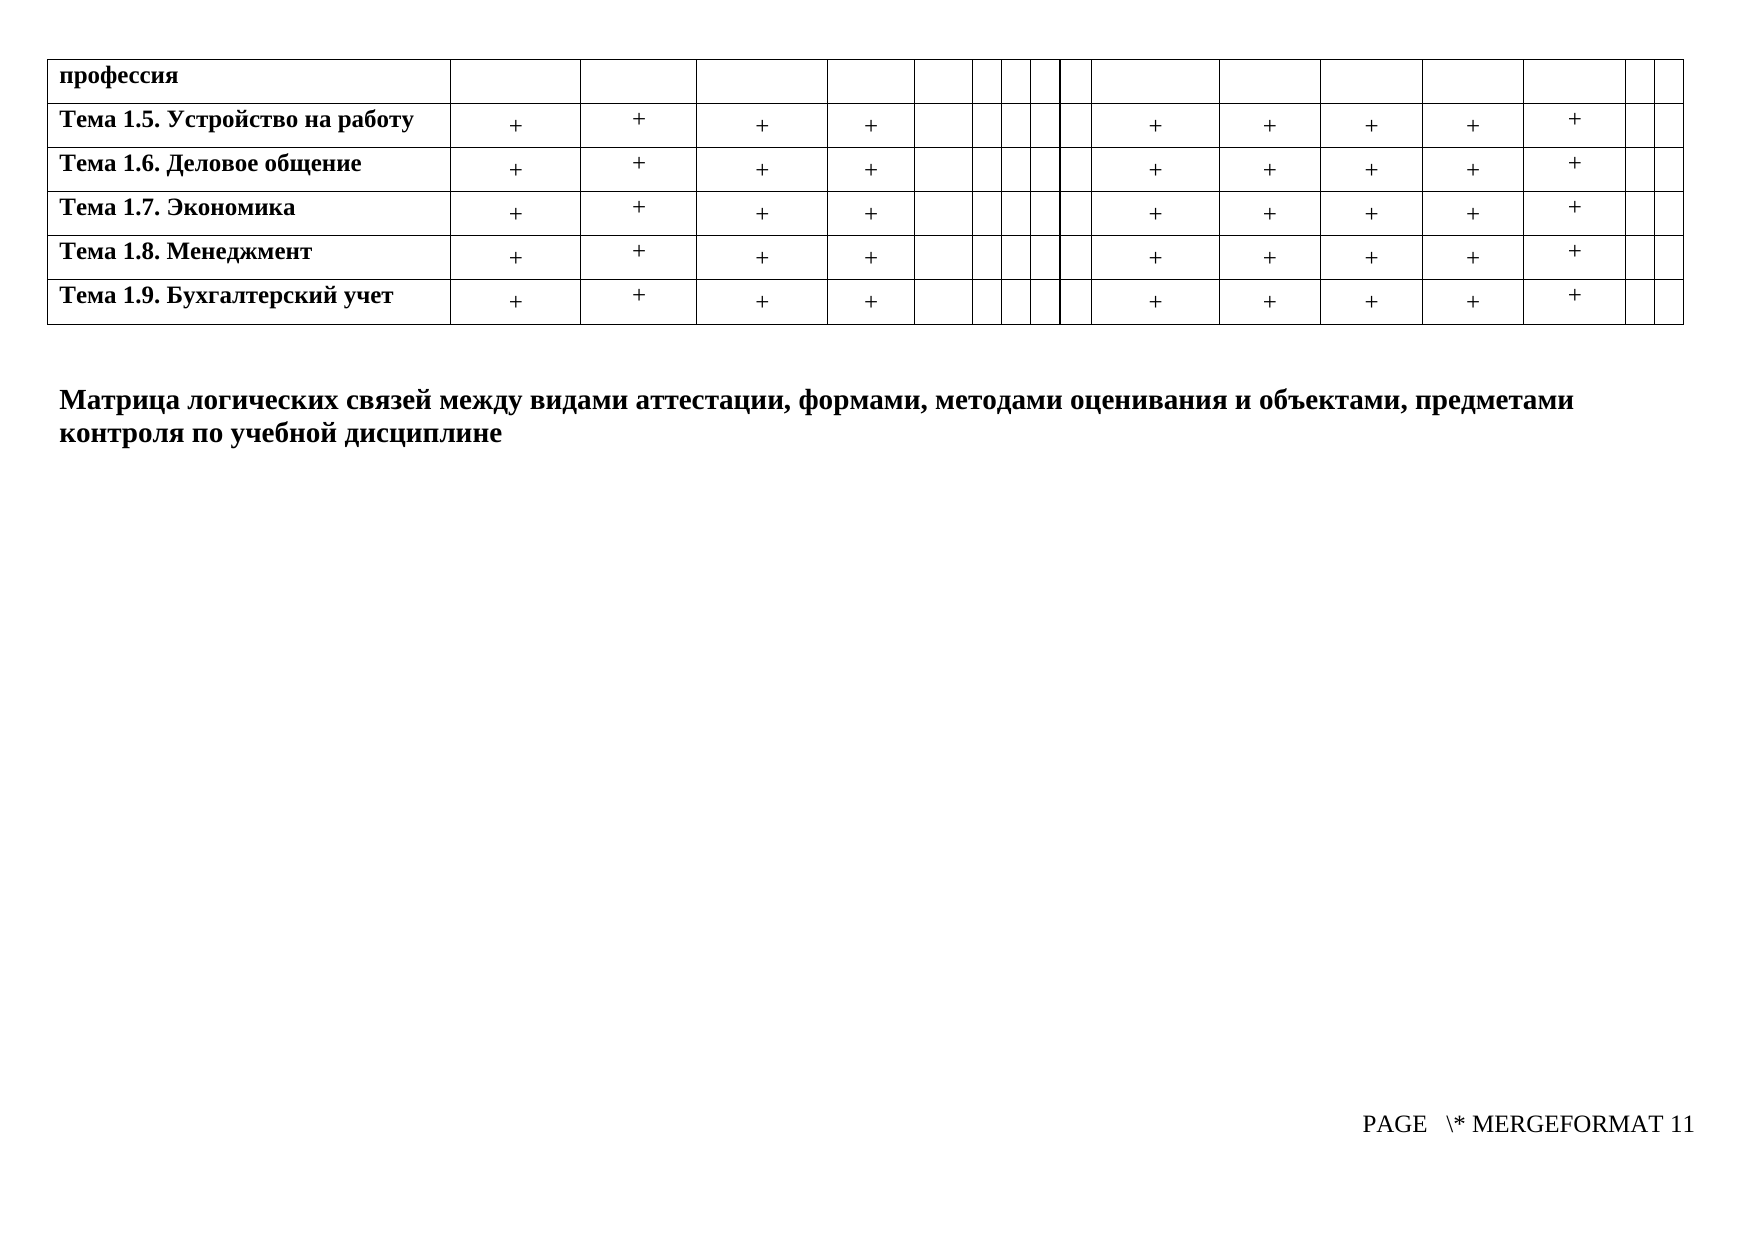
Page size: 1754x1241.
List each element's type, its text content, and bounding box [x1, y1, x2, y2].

table_cell + [1220, 280, 1320, 323]
table_cell + [1524, 148, 1625, 191]
table_cell + [828, 148, 914, 191]
table_cell + [1321, 236, 1422, 279]
table_cell + [1423, 192, 1523, 235]
table_cell + [1092, 60, 1219, 103]
table_cell + [1321, 60, 1422, 103]
table_cell [1655, 148, 1683, 191]
table_cell + [697, 192, 827, 235]
table_cell [1655, 280, 1683, 323]
table_cell + [451, 236, 580, 279]
table_cell [1626, 192, 1654, 235]
table_cell + [697, 104, 827, 147]
text Матрица логических связей между видами аттестации, формами, методами оценивания и объектами, предметами контроля по учебной дисциплине [59, 382, 1695, 449]
table_cell + [1524, 60, 1625, 103]
table_cell Тема 1.8. Менеджмент [48, 236, 450, 279]
table_cell + [1423, 148, 1523, 191]
table_cell [1031, 192, 1059, 235]
table_cell [1002, 104, 1030, 147]
table_cell [1061, 192, 1091, 235]
table_cell + [828, 280, 914, 323]
table_cell Тема 1.9. Бухгалтерский учет [48, 280, 450, 323]
table_cell + [697, 148, 827, 191]
table_cell + [697, 280, 827, 323]
table_cell [1031, 60, 1059, 103]
table_cell + [1321, 104, 1422, 147]
table_cell [1626, 60, 1654, 103]
table_cell [915, 280, 972, 323]
table_cell [1655, 192, 1683, 235]
table_cell Тема 1.5. Устройство на работу [48, 104, 450, 147]
table_cell + [451, 192, 580, 235]
table_cell [915, 104, 972, 147]
table_cell [915, 60, 972, 103]
table_cell + [451, 148, 580, 191]
table_cell + [697, 60, 827, 103]
table_cell [1002, 60, 1030, 103]
table_cell [1031, 104, 1059, 147]
table_cell + [581, 104, 696, 147]
table_cell [973, 148, 1001, 191]
table_cell + [1220, 148, 1320, 191]
table_cell + [451, 280, 580, 323]
table_cell + [581, 236, 696, 279]
table_cell [1626, 104, 1654, 147]
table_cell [48, 60, 450, 103]
table_cell + [1524, 280, 1625, 323]
table_cell + [451, 104, 580, 147]
table_cell + [1092, 236, 1219, 279]
table_cell [1061, 236, 1091, 279]
table_cell [1002, 148, 1030, 191]
table_cell + [1092, 192, 1219, 235]
table_cell + [1092, 104, 1219, 147]
table_cell + [581, 60, 696, 103]
table_cell + [1220, 192, 1320, 235]
table_cell [1061, 148, 1091, 191]
table_cell [1002, 236, 1030, 279]
table_cell + [581, 192, 696, 235]
table_cell + [1524, 104, 1625, 147]
table_cell + [1321, 192, 1422, 235]
table_cell [1626, 236, 1654, 279]
table_cell [1031, 148, 1059, 191]
table_cell [973, 236, 1001, 279]
table_cell [973, 104, 1001, 147]
table_cell + [581, 148, 696, 191]
table_cell [1626, 280, 1654, 323]
table_cell + [1423, 236, 1523, 279]
table_cell [1655, 104, 1683, 147]
table_cell [1031, 236, 1059, 279]
table_cell [1002, 280, 1030, 323]
table_cell + [1220, 236, 1320, 279]
table_cell [1002, 192, 1030, 235]
table_cell + [1092, 280, 1219, 323]
table_cell + [697, 236, 827, 279]
table_cell [973, 192, 1001, 235]
table_cell + [1220, 104, 1320, 147]
table_cell + [581, 280, 696, 323]
table_cell [973, 280, 1001, 323]
table_cell + [1524, 236, 1625, 279]
table_cell + [1423, 280, 1523, 323]
table_cell + [1423, 60, 1523, 103]
table_cell Тема 1.6. Деловое общение [48, 148, 450, 191]
table_cell + [1423, 104, 1523, 147]
table_cell [973, 60, 1001, 103]
table_cell + [1092, 148, 1219, 191]
table_cell + [828, 60, 914, 103]
table_cell + [828, 104, 914, 147]
table_cell [915, 148, 972, 191]
table_cell + [828, 192, 914, 235]
table_cell Тема 1.7. Экономика [48, 192, 450, 235]
table_cell [915, 192, 972, 235]
table_cell [1655, 236, 1683, 279]
table_cell [1061, 104, 1091, 147]
table_cell + [451, 60, 580, 103]
table_cell [1061, 60, 1091, 103]
table_cell + [1321, 148, 1422, 191]
table_cell [1031, 280, 1059, 323]
table_cell [1655, 60, 1683, 103]
table_cell [1626, 148, 1654, 191]
table_cell [915, 236, 972, 279]
table_cell + [1220, 60, 1320, 103]
table_cell + [828, 236, 914, 279]
table_cell + [1524, 192, 1625, 235]
table_cell + [1321, 280, 1422, 323]
table_cell [1061, 280, 1091, 323]
